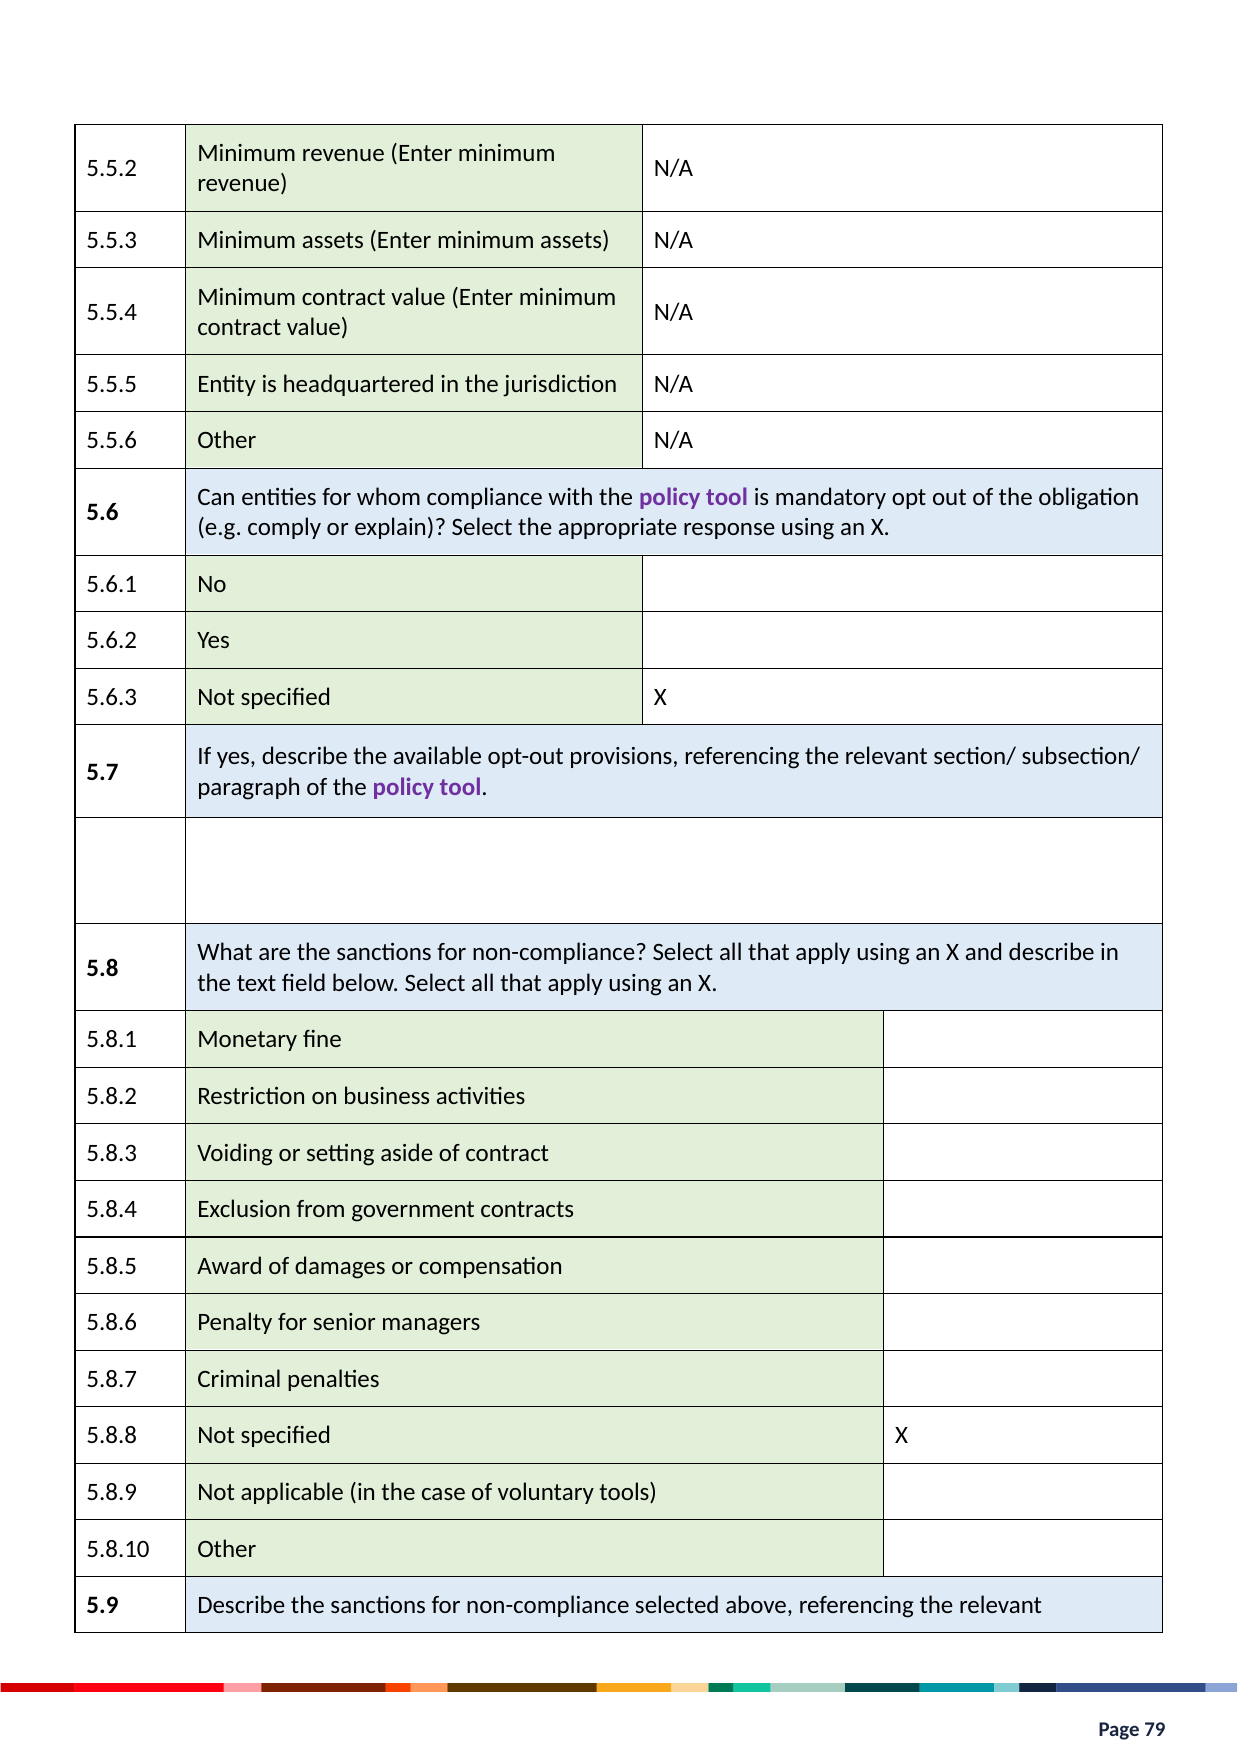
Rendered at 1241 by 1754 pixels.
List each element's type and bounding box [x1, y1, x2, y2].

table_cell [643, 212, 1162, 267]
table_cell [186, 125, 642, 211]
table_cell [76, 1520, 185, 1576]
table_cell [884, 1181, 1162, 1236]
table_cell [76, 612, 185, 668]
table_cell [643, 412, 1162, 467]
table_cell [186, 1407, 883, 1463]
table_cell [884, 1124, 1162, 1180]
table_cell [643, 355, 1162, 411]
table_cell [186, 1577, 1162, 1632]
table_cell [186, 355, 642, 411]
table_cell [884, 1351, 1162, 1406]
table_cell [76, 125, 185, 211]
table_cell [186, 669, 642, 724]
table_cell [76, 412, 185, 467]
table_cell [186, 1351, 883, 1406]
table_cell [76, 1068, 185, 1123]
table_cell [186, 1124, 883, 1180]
picture [0, 1683, 1236, 1692]
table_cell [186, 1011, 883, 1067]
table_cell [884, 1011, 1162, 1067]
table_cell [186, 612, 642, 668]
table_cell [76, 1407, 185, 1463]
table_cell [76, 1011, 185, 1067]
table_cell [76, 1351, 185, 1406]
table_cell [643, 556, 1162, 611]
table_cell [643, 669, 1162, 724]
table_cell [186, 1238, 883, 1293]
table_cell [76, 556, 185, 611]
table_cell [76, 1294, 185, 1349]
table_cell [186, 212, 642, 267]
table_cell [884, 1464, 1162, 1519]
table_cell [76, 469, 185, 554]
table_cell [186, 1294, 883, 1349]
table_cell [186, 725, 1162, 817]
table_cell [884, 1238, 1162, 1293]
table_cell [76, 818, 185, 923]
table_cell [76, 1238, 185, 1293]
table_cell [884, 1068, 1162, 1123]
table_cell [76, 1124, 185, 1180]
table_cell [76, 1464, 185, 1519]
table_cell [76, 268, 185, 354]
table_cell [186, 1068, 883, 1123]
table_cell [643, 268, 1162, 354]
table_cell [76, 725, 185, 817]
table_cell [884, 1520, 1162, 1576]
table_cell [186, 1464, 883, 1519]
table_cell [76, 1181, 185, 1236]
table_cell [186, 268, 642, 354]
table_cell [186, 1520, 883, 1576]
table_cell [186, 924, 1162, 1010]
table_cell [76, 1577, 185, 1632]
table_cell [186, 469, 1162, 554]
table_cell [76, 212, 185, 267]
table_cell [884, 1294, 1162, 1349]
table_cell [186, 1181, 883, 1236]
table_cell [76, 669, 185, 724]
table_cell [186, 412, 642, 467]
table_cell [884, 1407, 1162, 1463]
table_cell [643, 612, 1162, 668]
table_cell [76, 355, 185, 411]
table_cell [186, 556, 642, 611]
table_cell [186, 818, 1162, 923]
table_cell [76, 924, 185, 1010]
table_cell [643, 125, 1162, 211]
